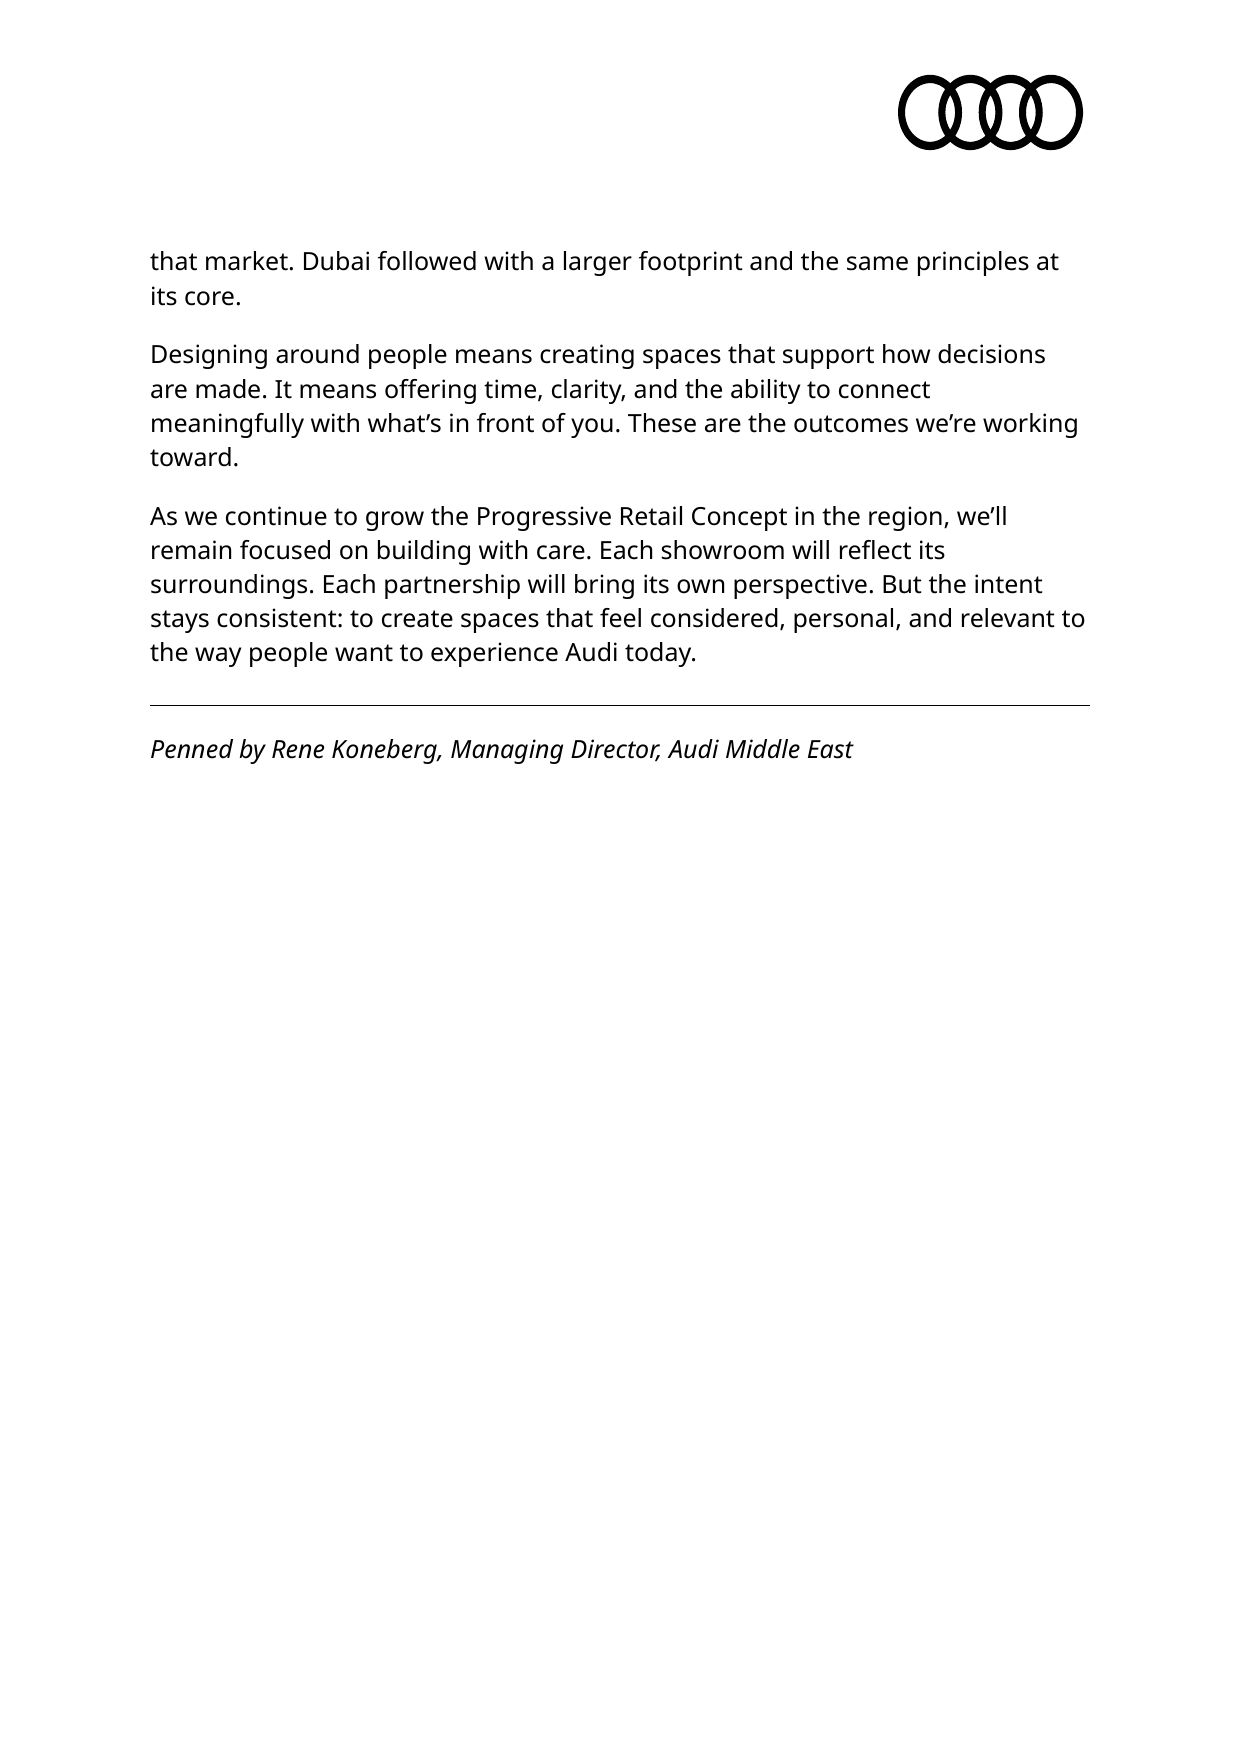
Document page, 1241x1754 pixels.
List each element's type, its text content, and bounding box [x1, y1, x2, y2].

text Designing around people means creating spaces that support how decisions are made. It means offering time, clarity, and the ability to connect meaningfully with what’s in front of you. These are the outcomes we’re working toward. [150, 337, 1090, 473]
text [150, 244, 1090, 312]
text Penned by Rene Koneberg, Managing Director, Audi Middle East [150, 731, 1090, 766]
text As we continue to grow the Progressive Retail Concept in the region, we’ll remain focused on building with care. Each showroom will reflect its surroundings. Each partnership will bring its own perspective. But the intent stays consistent: to create spaces that feel considered, personal, and relevant to the way people want to experience Audi today. [150, 498, 1090, 705]
